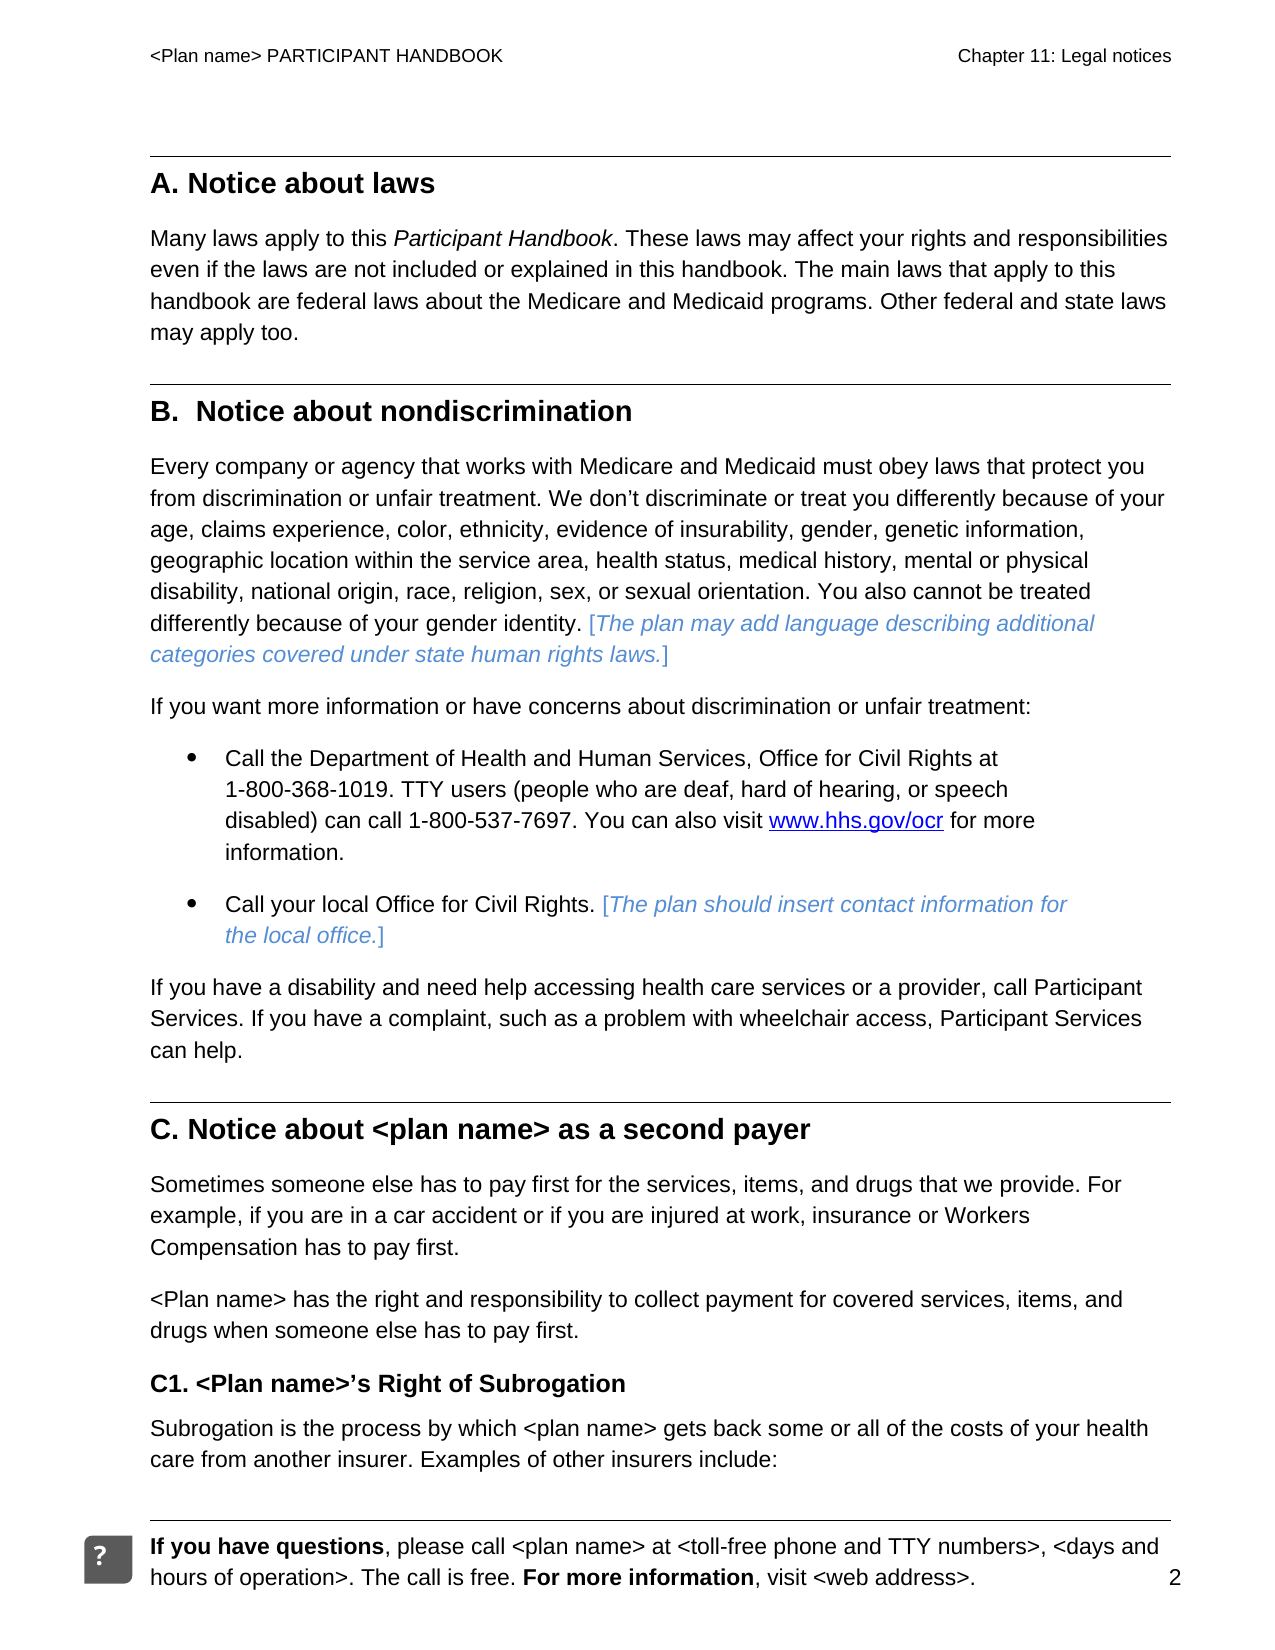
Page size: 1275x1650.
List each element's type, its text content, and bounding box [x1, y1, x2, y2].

text If you have a disability and need help accessing health care services or a provider, call Participant Services. If you have a complaint, such as a problem with wheelchair access, Participant Services can help. [150, 971, 1171, 1064]
text If you want more information or have concerns about discrimination or unfair treatment: [150, 689, 1171, 721]
text Sometimes someone else has to pay first for the services, items, and drugs that we provide. For example, if you are in a car accident or if you are injured at work, insurance or Workers Compensation has to pay first. [150, 1167, 1171, 1261]
subtitle C1. <Plan name>’s Right of Subrogation [150, 1365, 1096, 1399]
text <Plan name> has the right and responsibility to collect payment for covered services, items, and drugs when someone else has to pay first. [150, 1282, 1171, 1344]
subtitle Notice about <plan name> as a second payer [150, 1103, 1171, 1147]
text Subrogation is the process by which <plan name> gets back some or all of the costs of your health care from another insurer. Examples of other insurers include: [150, 1411, 1171, 1474]
text Many laws apply to this Participant Handbook. These laws may affect your rights and responsibilities even if the laws are not included or explained in this handbook. The main laws that apply to this handbook are federal laws about the Medicare and Medicaid programs. Other federal and state laws may apply too. [150, 222, 1171, 347]
text Every company or agency that works with Medicare and Medicaid must obey laws that protect you from discrimination or unfair treatment. We don’t discriminate or treat you differently because of your age, claims experience, color, ethnicity, evidence of insurability, gender, genetic information, geographic location within the service area, health status, medical history, mental or physical disability, national origin, race, religion, sex, or sexual orientation. You also cannot be treated differently because of your gender identity. [The plan may add language describing additional categories covered under state human rights laws.] [150, 450, 1171, 668]
list Call your local Office for Civil Rights. [The plan should insert contact information for the local office.] [187, 887, 1096, 950]
subtitle Notice about laws [150, 157, 1171, 201]
list Call the Department of Health and Human Services, Office for Civil Rights at 1-800-368-1019. TTY users (people who are deaf, hard of hearing, or speech disabled) can call 1-800-537-7697. You can also visit www.hhs.gov/ocr for more information. [187, 741, 1096, 866]
subtitle Notice about nondiscrimination [150, 385, 1171, 429]
